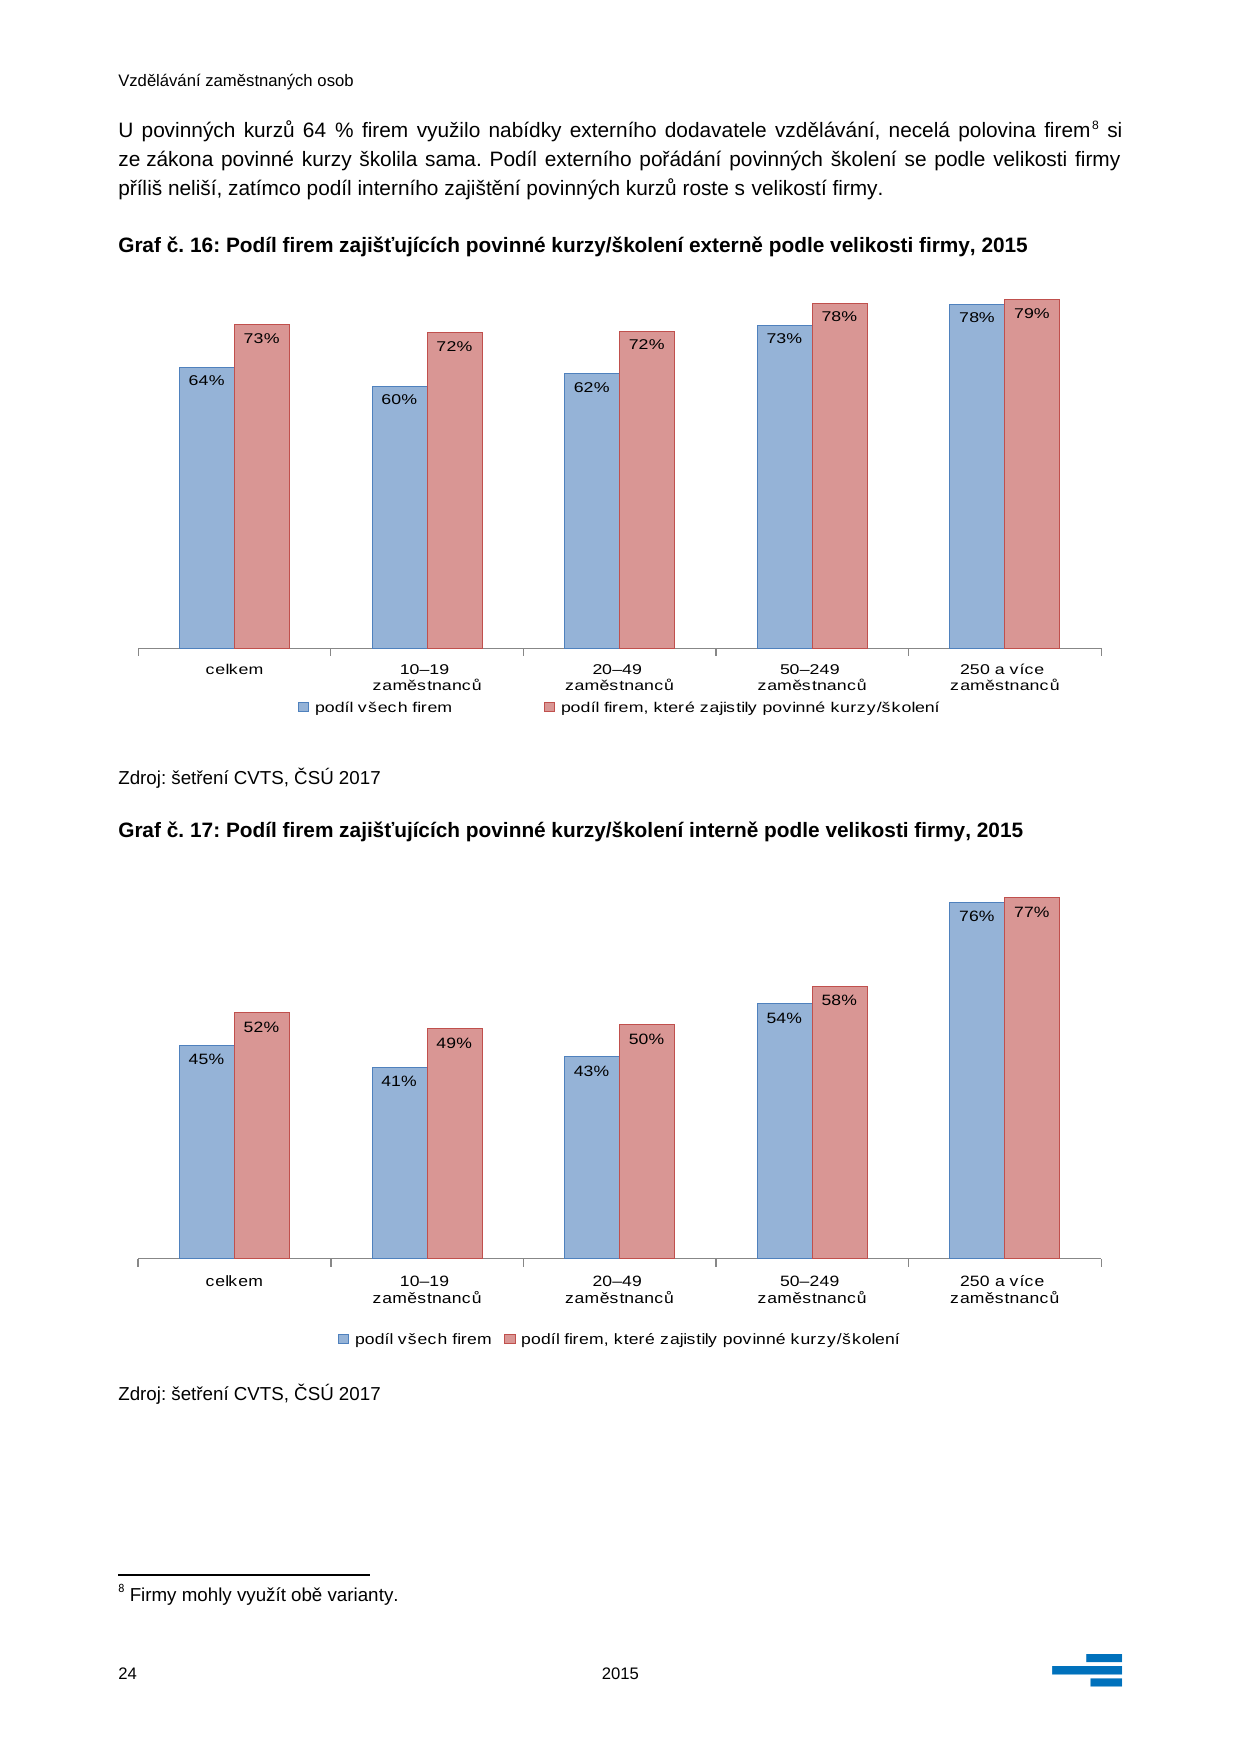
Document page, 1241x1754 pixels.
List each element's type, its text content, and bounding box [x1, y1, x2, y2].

text Graf č. 16: Podíl firem zajišťujících povinné kurzy/školení externě podle velikosti firmy, 2015 [118, 233, 1122, 257]
text Zdroj: šetření CVTS, ČSÚ 2017 [118, 1383, 1122, 1405]
text U povinných kurzů 64 % firem využilo nabídky externího dodavatele vzdělávání, necelá polovina firem si ze zákona povinné kurzy školila sama. Podíl externího pořádání povinných školení se podle velikosti firmy příliš neliší, zatímco podíl interního zajištění povinných kurzů roste s velikostí firmy. [118, 118, 1122, 199]
picture [1051, 1653, 1123, 1687]
text Graf č. 17: Podíl firem zajišťujících povinné kurzy/školení interně podle velikosti firmy, 2015 [118, 818, 1122, 842]
text Zdroj: šetření CVTS, ČSÚ 2017 [118, 767, 1122, 788]
